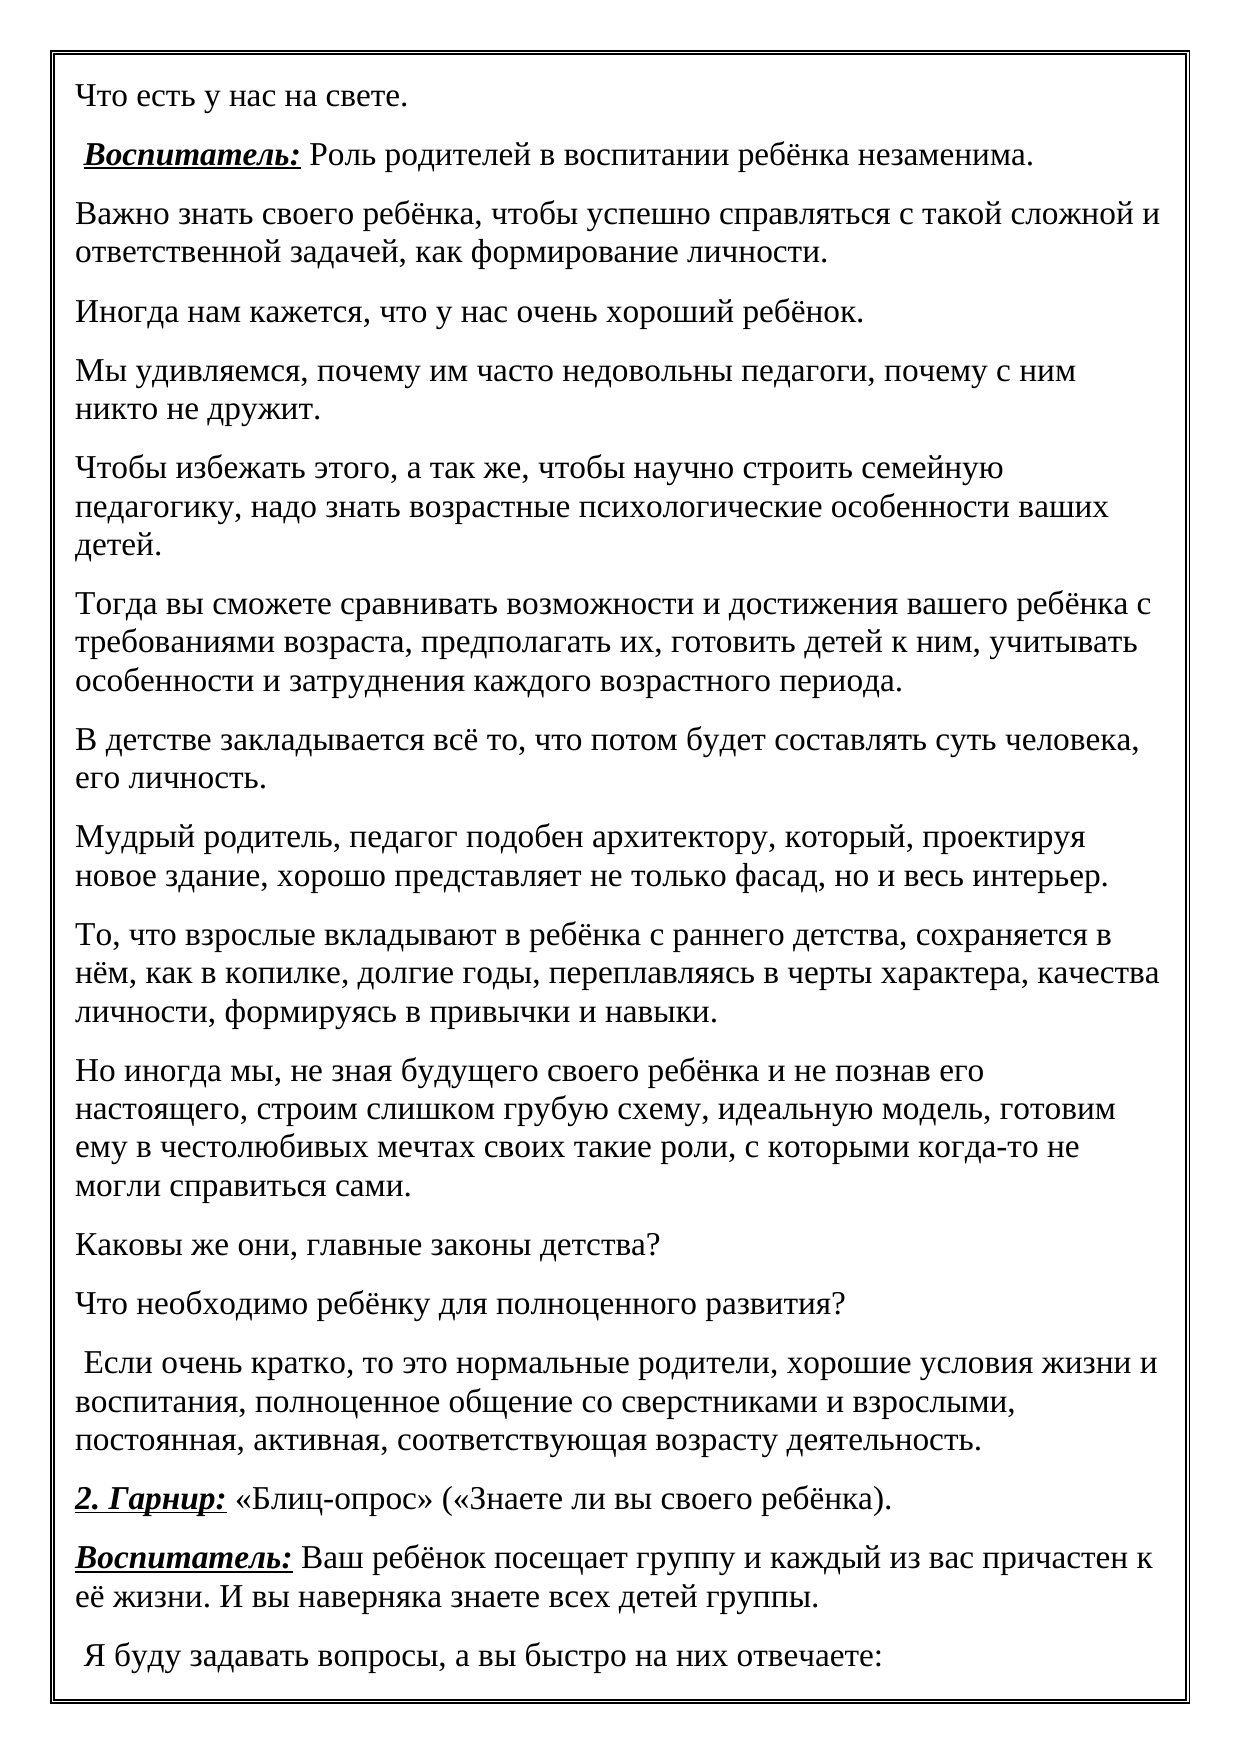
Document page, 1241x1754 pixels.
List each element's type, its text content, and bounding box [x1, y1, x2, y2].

text Воспитатель: Ваш ребёнок посещает группу и каждый из вас причастен к её жизни. И вы наверняка знаете всех детей группы. [75, 1537, 1165, 1614]
text Что есть у нас на свете. [75, 75, 1165, 113]
text Тогда вы сможете сравнивать возможности и достижения вашего ребёнка с требованиями возраста, предполагать их, готовить детей к ним, учитывать особенности и затруднения каждого возрастного периода. [75, 583, 1165, 698]
text Если очень кратко, то это нормальные родители, хорошие условия жизни и воспитания, полноценное общение со сверстниками и взрослыми, постоянная, активная, соответствующая возрасту деятельность. [75, 1342, 1165, 1457]
text Важно знать своего ребёнка, чтобы успешно справляться с такой сложной и ответственной задачей, как формирование личности. [75, 193, 1165, 270]
text Я буду задавать вопросы, а вы быстро на них отвечаете: [75, 1635, 1165, 1673]
text Иногда нам кажется, что у нас очень хороший ребёнок. [75, 291, 1165, 329]
text Мы удивляемся, почему им часто недовольны педагоги, почему с ним никто не дружит. [75, 350, 1165, 427]
text Каковы же они, главные законы детства? [75, 1224, 1165, 1262]
text Мудрый родитель, педагог подобен архитектору, который, проектируя новое здание, хорошо представляет не только фасад, но и весь интерьер. [75, 817, 1165, 893]
text В детстве закладывается всё то, что потом будет составлять суть человека, его личность. [75, 719, 1165, 796]
text Что необходимо ребёнку для полноценного развития? [75, 1283, 1165, 1322]
text Чтобы избежать этого, а так же, чтобы научно строить семейную педагогику, надо знать возрастные психологические особенности ваших детей. [75, 447, 1165, 562]
text 2. Гарнир: «Блиц-опрос» («Знаете ли вы своего ребёнка). [75, 1478, 1165, 1517]
text Воспитатель: Роль родителей в воспитании ребёнка незаменима. [75, 134, 1165, 172]
text Но иногда мы, не зная будущего своего ребёнка и не познав его настоящего, строим слишком грубую схему, идеальную модель, готовим ему в честолюбивых мечтах своих такие роли, с которыми когда-то не могли справиться сами. [75, 1050, 1165, 1203]
text То, что взрослые вкладывают в ребёнка с раннего детства, сохраняется в нём, как в копилке, долгие годы, переплавляясь в черты характера, качества личности, формируясь в привычки и навыки. [75, 914, 1165, 1029]
